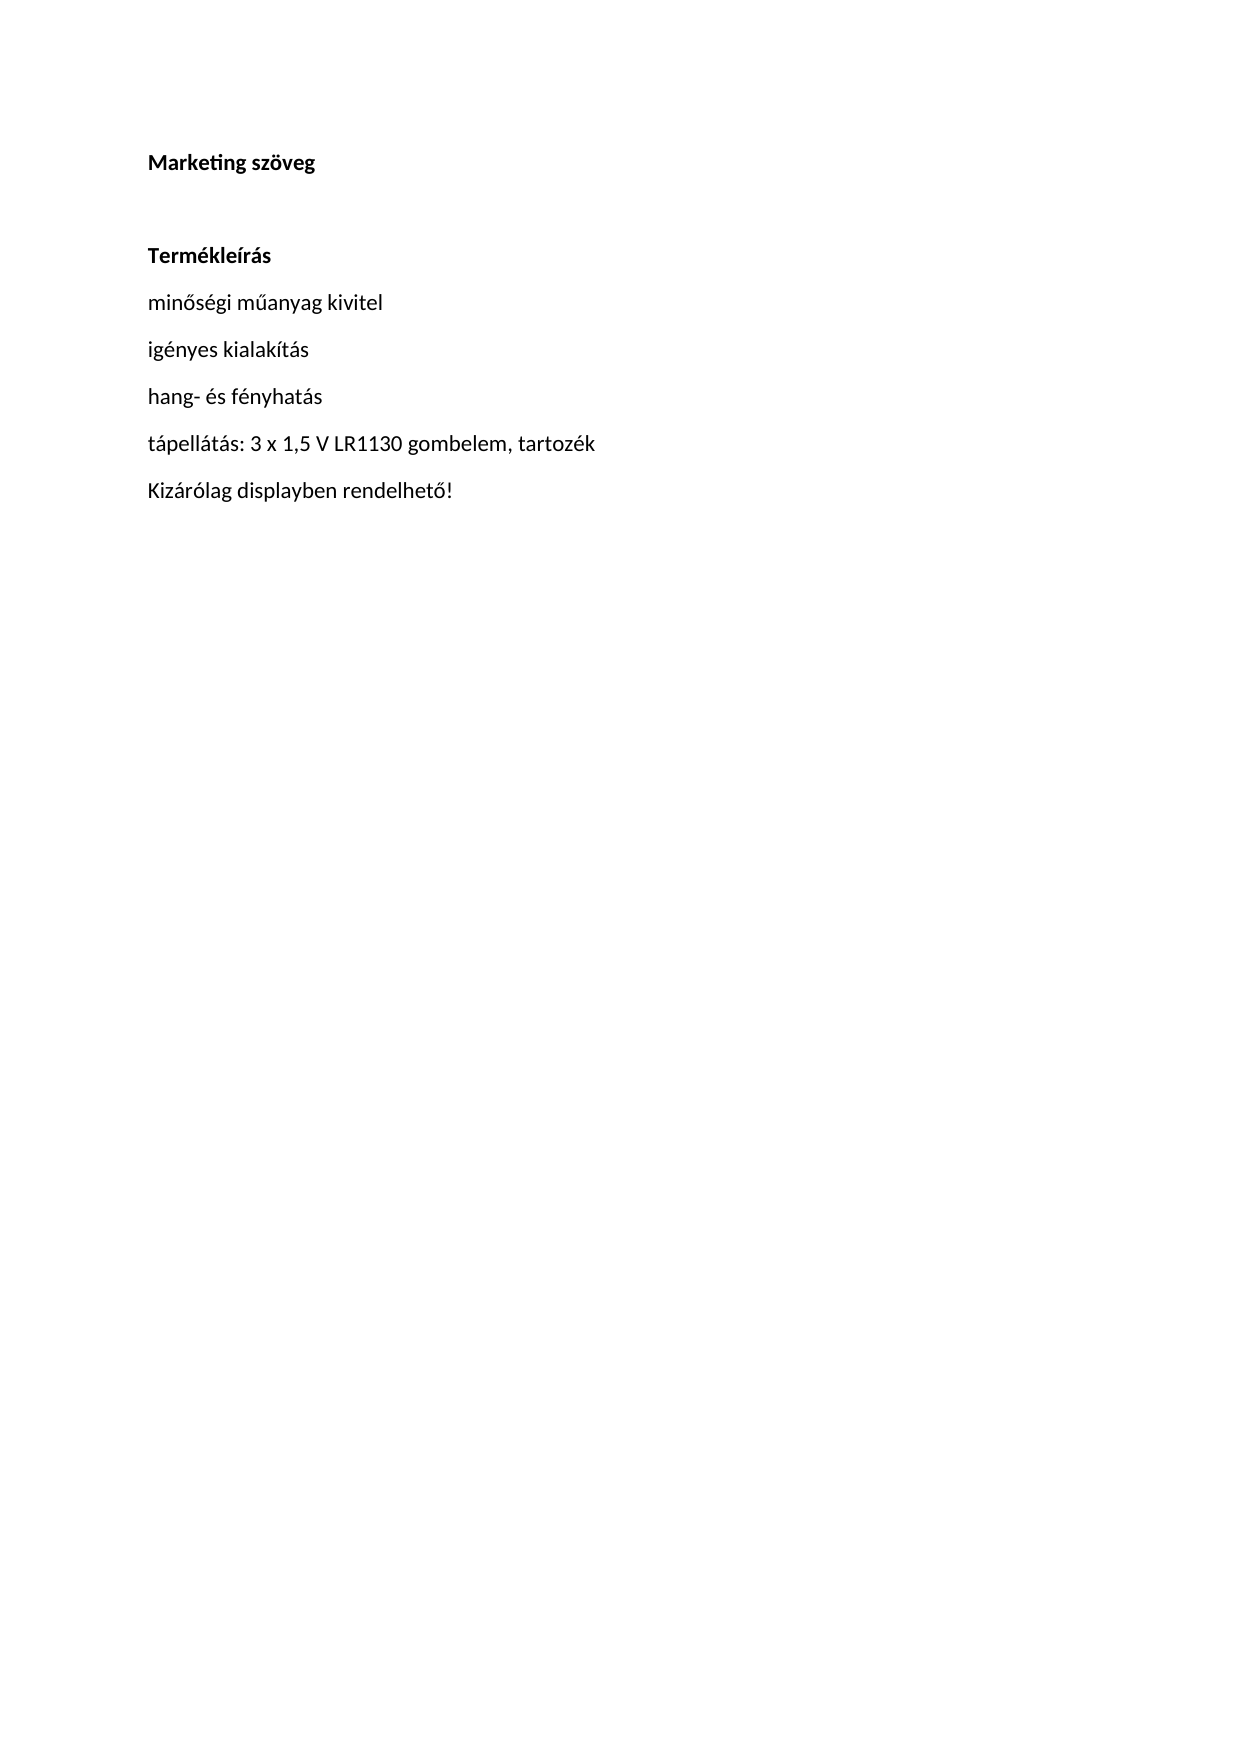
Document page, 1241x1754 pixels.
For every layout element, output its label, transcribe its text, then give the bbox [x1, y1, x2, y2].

text Marketing szöveg [148, 148, 1093, 176]
text Termékleírás [148, 241, 1093, 269]
text Kizárólag displayben rendelhető! [148, 476, 1093, 504]
text tápellátás: 3 x 1,5 V LR1130 gombelem, tartozék [148, 429, 1093, 457]
text minőségi műanyag kivitel [148, 288, 1093, 316]
text hang- és fényhatás [148, 382, 1093, 410]
text igényes kialakítás [148, 335, 1093, 363]
